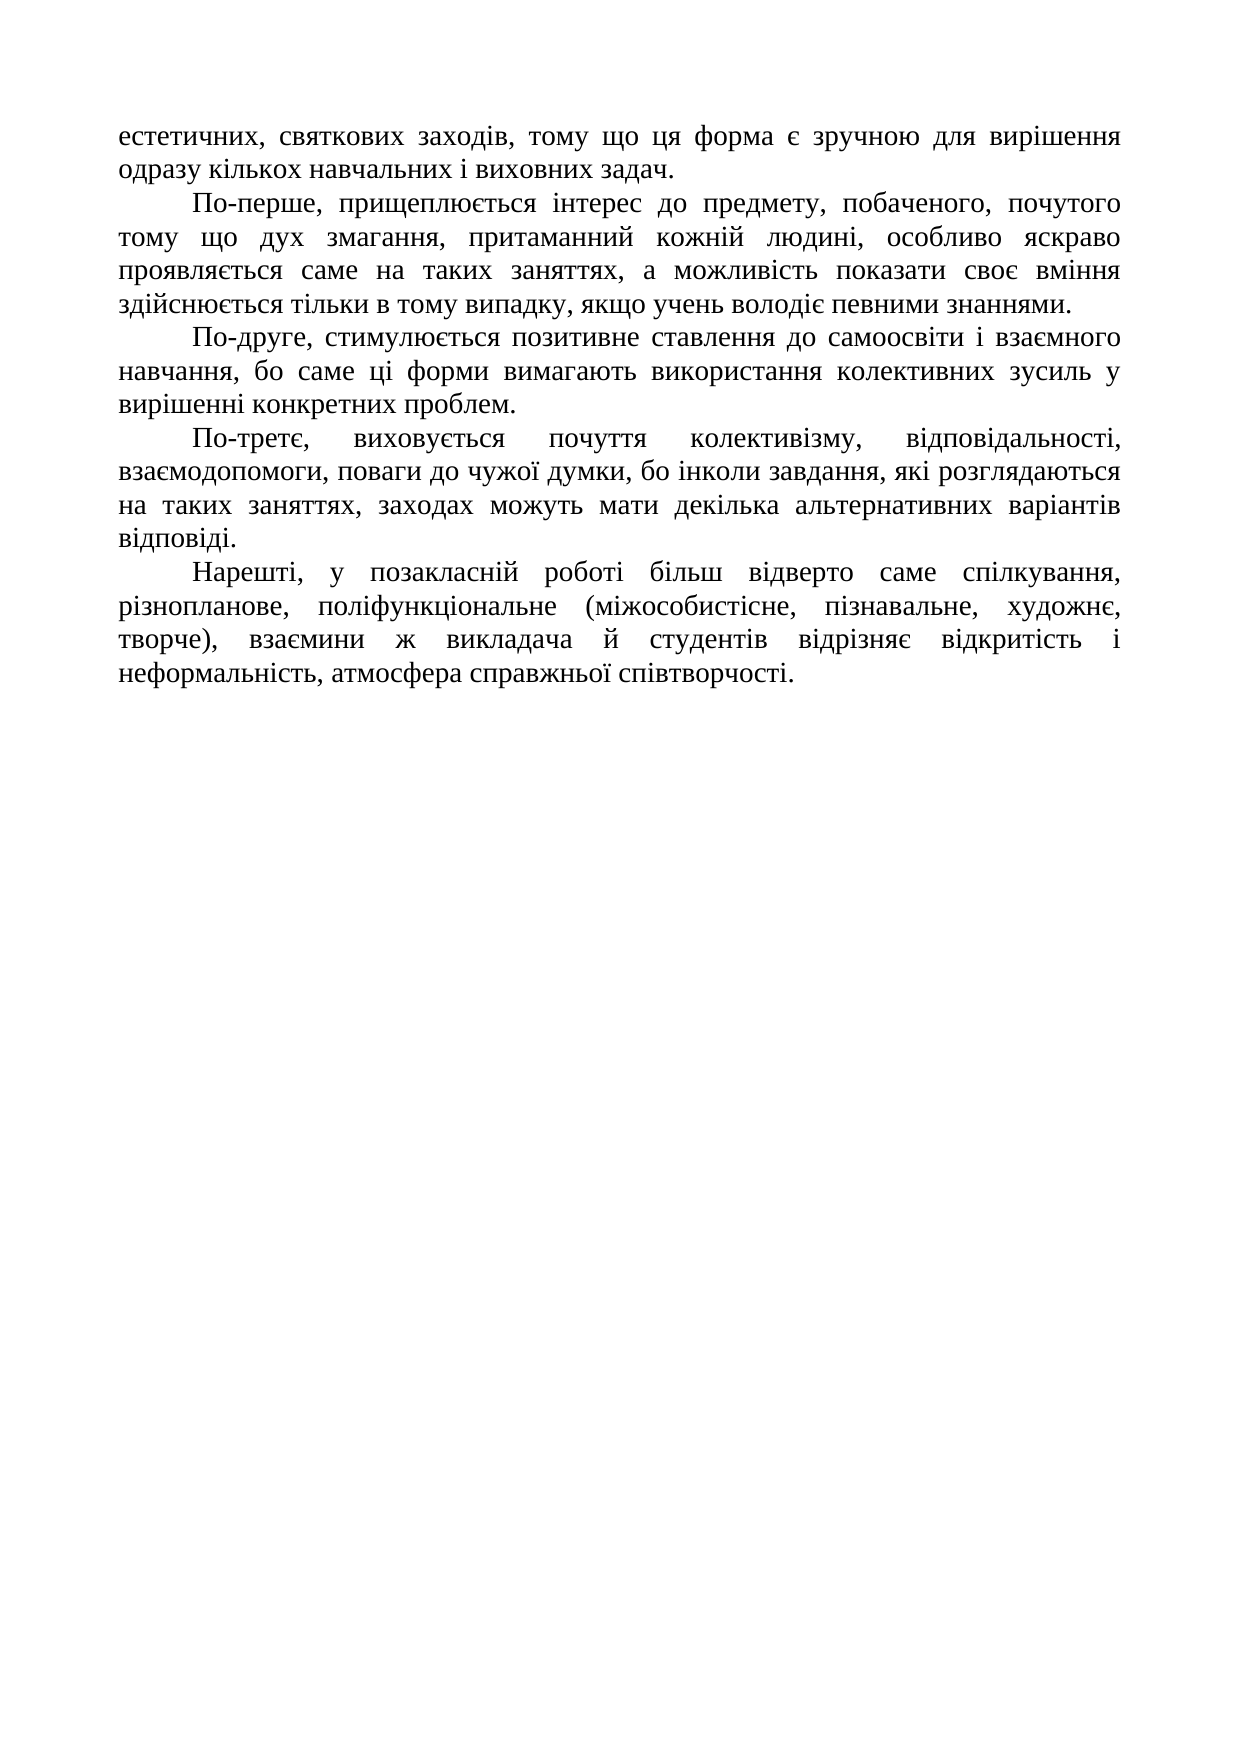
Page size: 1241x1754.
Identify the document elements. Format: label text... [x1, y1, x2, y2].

text Нарешті, у позакласній роботі більш відверто саме спілкування, різнопланове, поліфункціональне (міжособистісне, пізнавальне, художнє, творче), взаємини ж викладача й студентів відрізняє відкритість і неформальність, атмосфера справжньої співтворчості. [118, 554, 1122, 688]
text По-друге, стимулюється позитивне ставлення до самоосвіти і взаємного навчання, бо саме ці форми вимагають використання колективних зусиль у вирішенні конкретних проблем. [118, 319, 1122, 420]
text По-третє, виховується почуття колективізму, відповідальності, взаємодопомоги, поваги до чужої думки, бо інколи завдання, які розглядаються на таких заняттях, заходах можуть мати декілька альтернативних варіантів відповіді. [118, 420, 1122, 554]
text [118, 118, 1122, 185]
text По-перше, прищеплюється інтерес до предмету, побаченого, почутого тому що дух змагання, притаманний кожній людині, особливо яскраво проявляється саме на таких заняттях, а можливість показати своє вміння здійснюється тільки в тому випадку, якщо учень володіє певними знаннями. [118, 185, 1122, 319]
